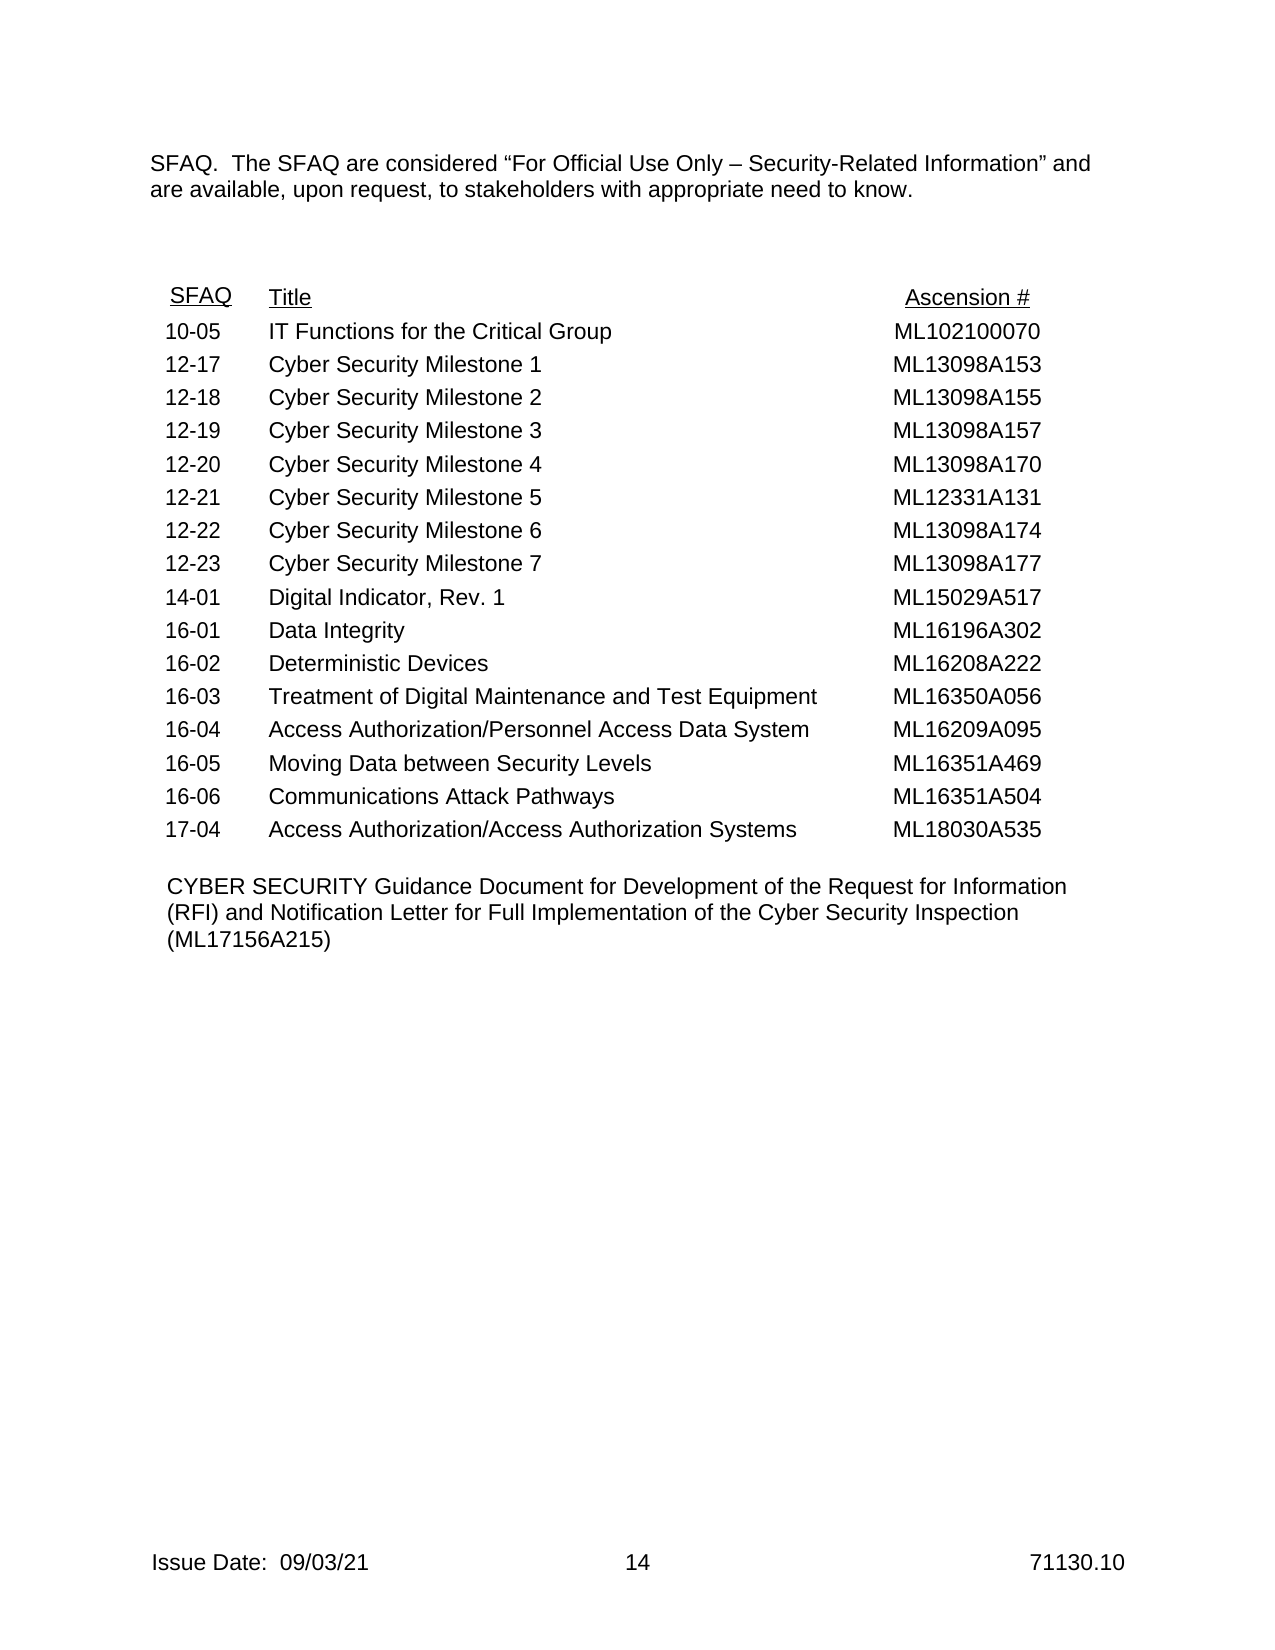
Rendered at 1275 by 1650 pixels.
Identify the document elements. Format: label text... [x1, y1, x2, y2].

table_cell Cyber Security Milestone 5 [251, 481, 855, 514]
table_cell ML16196A302 [855, 614, 1057, 647]
table_cell ML16208A222 [855, 648, 1057, 681]
table_cell 12-19 [150, 415, 251, 448]
table_cell 12-22 [150, 515, 251, 548]
table_cell 16-04 [150, 714, 251, 747]
table_cell 12-18 [150, 382, 251, 415]
table_cell ML16351A504 [855, 780, 1057, 814]
table_cell Communications Attack Pathways [251, 780, 855, 814]
table_cell ML102100070 [855, 315, 1057, 348]
table_cell IT Functions for the Critical Group [251, 315, 855, 348]
table_cell ML13098A174 [855, 515, 1057, 548]
table_header SFAQ [150, 229, 251, 315]
table_cell ML13098A177 [855, 548, 1057, 581]
table_cell Digital Indicator, Rev. 1 [251, 581, 855, 614]
table_cell Data Integrity [251, 614, 855, 647]
table_cell 10-05 [150, 315, 251, 348]
table_cell ML13098A155 [855, 382, 1057, 415]
table_cell ML16350A056 [855, 681, 1057, 714]
table_cell 16-03 [150, 681, 251, 714]
table_cell 16-06 [150, 780, 251, 814]
table_cell Cyber Security Milestone 2 [251, 382, 855, 415]
table_cell 12-21 [150, 481, 251, 514]
table_cell ML16209A095 [855, 714, 1057, 747]
table_cell Cyber Security Milestone 3 [251, 415, 855, 448]
table_header Title [251, 229, 855, 315]
table_cell ML13098A153 [855, 349, 1057, 382]
table_cell Treatment of Digital Maintenance and Test Equipment [251, 681, 855, 714]
table_cell ML18030A535 [855, 814, 1057, 846]
table_cell 12-20 [150, 448, 251, 481]
table_cell ML13098A157 [855, 415, 1057, 448]
table_cell ML12331A131 [855, 481, 1057, 514]
table_cell 12-17 [150, 349, 251, 382]
table_cell Access Authorization/Personnel Access Data System [251, 714, 855, 747]
table_cell ML15029A517 [855, 581, 1057, 614]
table_cell ML13098A170 [855, 448, 1057, 481]
table_cell Cyber Security Milestone 6 [251, 515, 855, 548]
text CYBER SECURITY Guidance Document for Development of the Request for Information (RFI) and Notification Letter for Full Implementation of the Cyber Security Inspection (ML17156A215) [167, 873, 1111, 952]
table_cell ML16351A469 [855, 747, 1057, 780]
table_cell Deterministic Devices [251, 648, 855, 681]
text SFAQ. The SFAQ are considered “For Official Use Only – Security-Related Information” and are available, upon request, to stakeholders with appropriate need to know. [150, 150, 1125, 203]
table_cell Access Authorization/Access Authorization Systems [251, 814, 855, 846]
table_cell 16-01 [150, 614, 251, 647]
table_cell 17-04 [150, 814, 251, 846]
table_cell Cyber Security Milestone 4 [251, 448, 855, 481]
table_cell Cyber Security Milestone 1 [251, 349, 855, 382]
table_cell 14-01 [150, 581, 251, 614]
table_cell 16-05 [150, 747, 251, 780]
table_header Ascension # [855, 229, 1057, 315]
table_cell Cyber Security Milestone 7 [251, 548, 855, 581]
table_cell 12-23 [150, 548, 251, 581]
table_cell Moving Data between Security Levels [251, 747, 855, 780]
table_cell 16-02 [150, 648, 251, 681]
